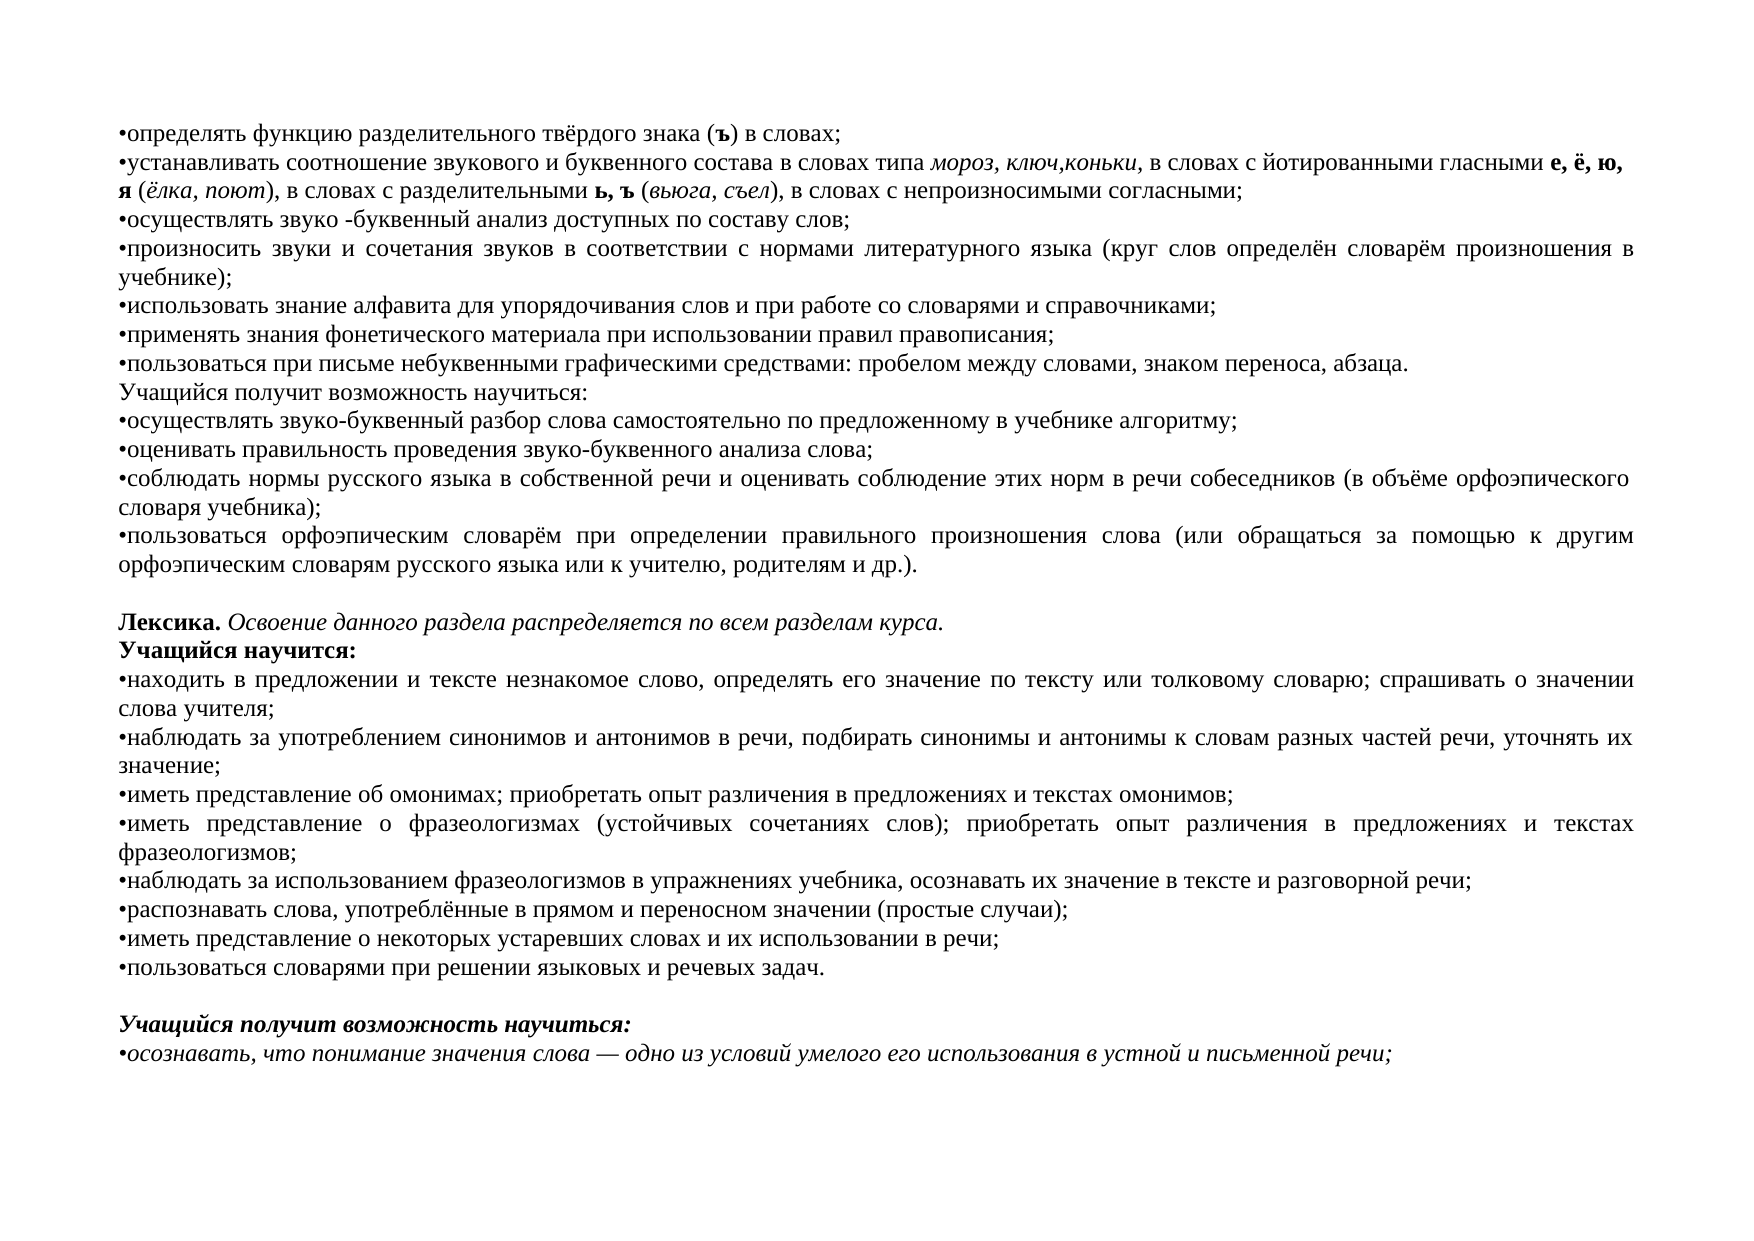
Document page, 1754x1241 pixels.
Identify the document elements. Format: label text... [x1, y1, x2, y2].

text •наблюдать за употреблением синонимов и антонимов в речи, подбирать синонимы и антонимы к словам разных частей речи, уточнять их значение; [118, 722, 1636, 779]
text •пользоваться орфоэпическим словарём при определении правильного произношения слова (или обращаться за помощью к другим орфоэпическим словарям русского языка или к учителю, родителям и др.). [118, 521, 1636, 578]
text •иметь представление об омонимах; приобретать опыт различения в предложениях и текстах омонимов; [118, 779, 1636, 808]
text •пользоваться при письме небуквенными графическими средствами: пробелом между словами, знаком переноса, абзаца. [118, 348, 1634, 377]
text Учащийся научится: [118, 636, 1636, 664]
text •находить в предложении и тексте незнакомое слово, определять его значение по тексту или толковому словарю; спрашивать о значении слова учителя; [118, 664, 1636, 722]
text •осознавать, что понимание значения слова — одно из условий умелого его использования в устной и письменной речи; [118, 1038, 1636, 1067]
text •осуществлять звуко-буквенный разбор слова самостоятельно по предложенному в учебнике алгоритму; [118, 406, 1636, 434]
text •определять функцию разделительного твёрдого знака (ъ) в словах; [118, 118, 1629, 147]
text •устанавливать соотношение звукового и буквенного состава в словах типа мороз, ключ,коньки, в словах с йотированными гласными е, ё, ю, я (ёлка, поют), в словах с разделительными ь, ъ (вьюга, съел), в словах с непроизносимыми согласными; [118, 147, 1636, 204]
text •пользоваться словарями при решении языковых и речевых задач. [118, 952, 1636, 981]
text Учащийся получит возможность научиться: [118, 377, 1636, 406]
text •наблюдать за использованием фразеологизмов в упражнениях учебника, осознавать их значение в тексте и разговорной речи; [118, 866, 1634, 894]
text •оценивать правильность проведения звуко-буквенного анализа слова; [118, 434, 1636, 463]
text •иметь представление о фразеологизмах (устойчивых сочетаниях слов); приобретать опыт различения в предложениях и текстах фразеологизмов; [118, 808, 1636, 866]
text •осуществлять звуко -буквенный анализ доступных по составу слов; [118, 204, 1632, 233]
text •использовать знание алфавита для упорядочивания слов и при работе со словарями и справочниками; [118, 291, 1632, 319]
text •распознавать слова, употреблённые в прямом и переносном значении (простые случаи); [118, 894, 1634, 923]
text •применять знания фонетического материала при использовании правил правописания; [118, 319, 1632, 348]
text Учащийся получит возможность научиться: [118, 1009, 1632, 1038]
text Лексика. Освоение данного раздела распределяется по всем разделам курса. [118, 607, 1636, 636]
text •иметь представление о некоторых устаревших словах и их использовании в речи; [118, 923, 1636, 952]
text •соблюдать нормы русского языка в собственной речи и оценивать соблюдение этих норм в речи собеседников (в объёме орфоэпического словаря учебника); [118, 463, 1632, 521]
text •произносить звуки и сочетания звуков в соответствии с нормами литературного языка (круг слов определён словарём произношения в учебнике); [118, 233, 1636, 291]
